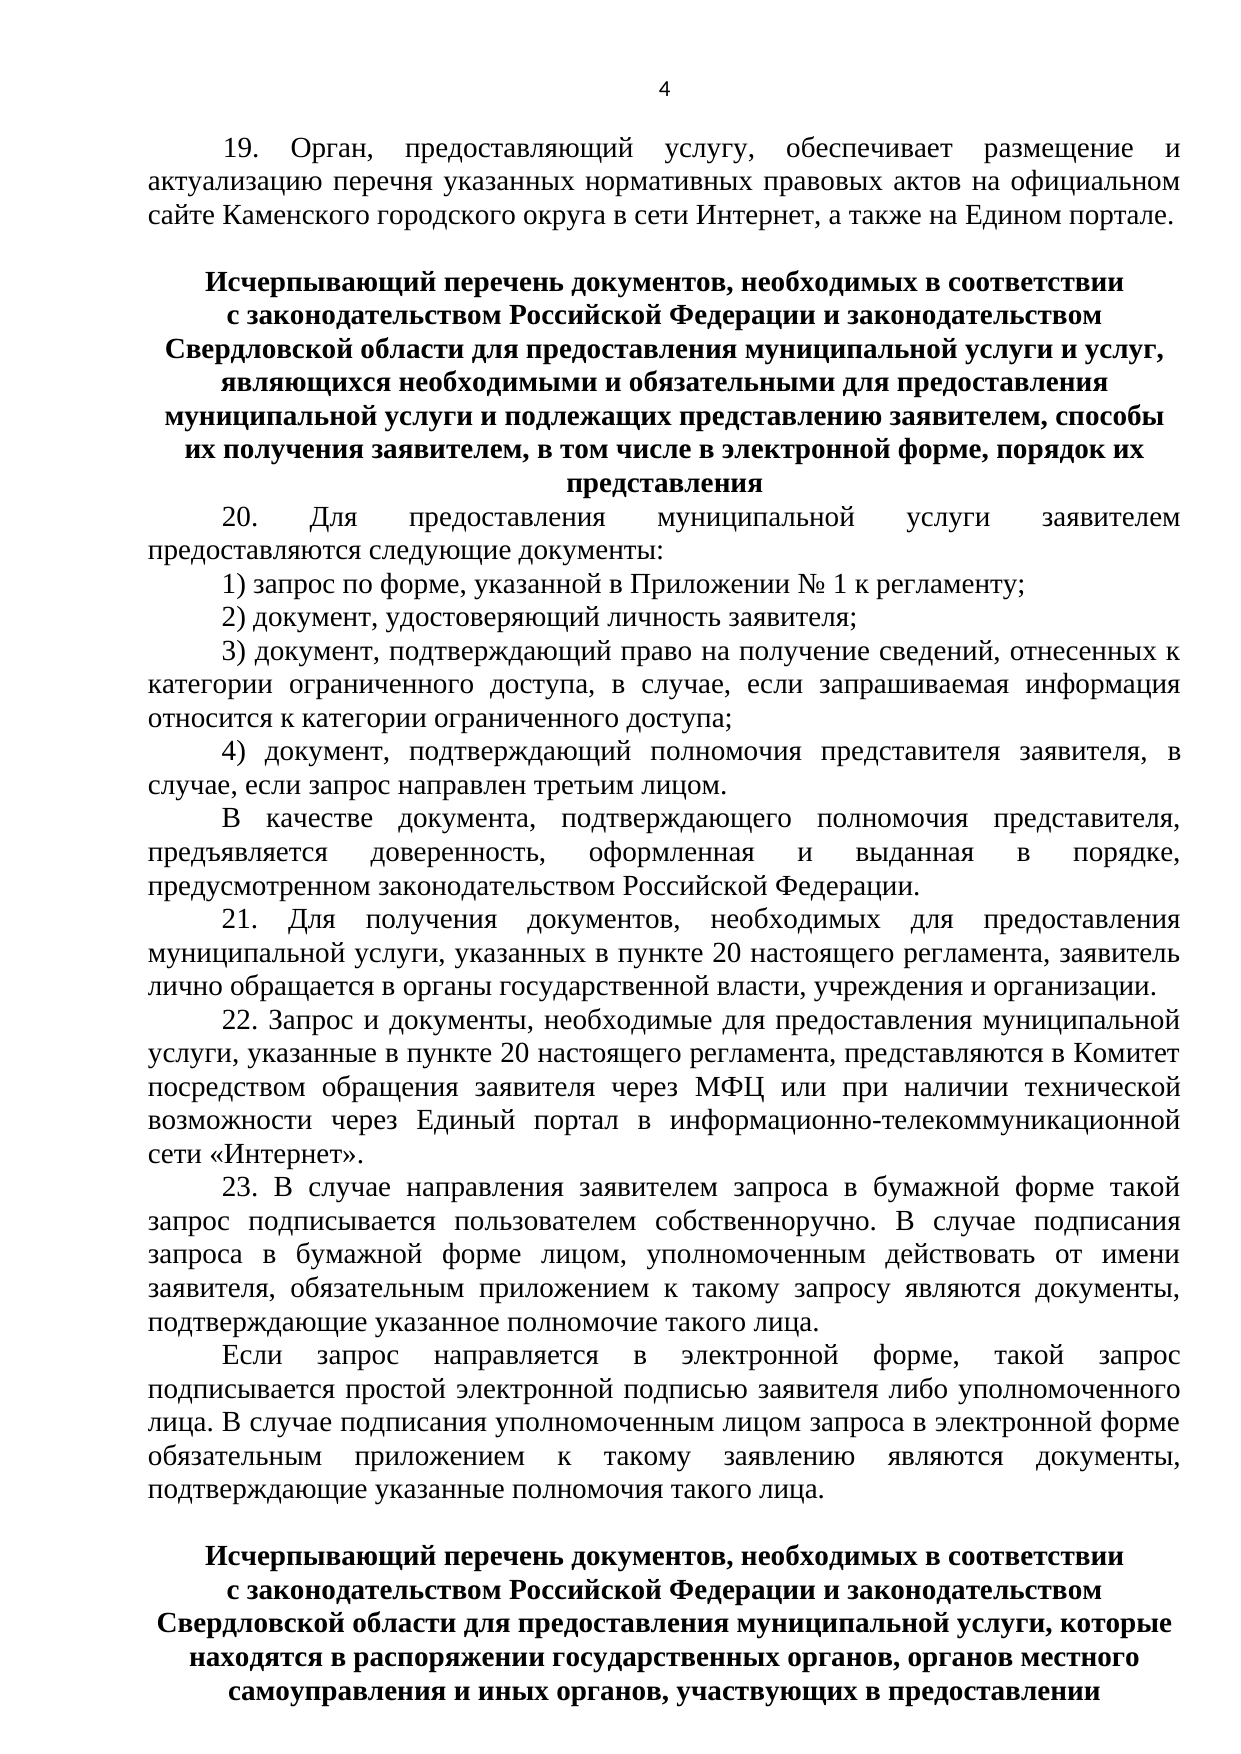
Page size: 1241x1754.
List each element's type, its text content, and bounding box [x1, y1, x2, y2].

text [148, 1572, 1181, 1706]
text 2) документ, удостоверяющий личность заявителя; [148, 599, 1181, 633]
text Исчерпывающий перечень документов, необходимых в соответствии [148, 264, 1181, 297]
text 21. Для получения документов, необходимых для предоставления муниципальной услуги, указанных в пункте 20 настоящего регламента, заявитель лично обращается в органы государственной власти, учреждения и организации. [148, 901, 1181, 1002]
text В качестве документа, подтверждающего полномочия представителя, предъявляется доверенность, оформленная и выданная в порядке, предусмотренном законодательством Российской Федерации. [148, 801, 1181, 901]
text 4) документ, подтверждающий полномочия представителя заявителя, в случае, если запрос направлен третьим лицом. [148, 733, 1181, 801]
text 23. В случае направления заявителем запроса в бумажной форме такой запрос подписывается пользователем собственноручно. В случае подписания запроса в бумажной форме лицом, уполномоченным действовать от имени заявителя, обязательным приложением к такому запросу являются документы, подтверждающие указанное полномочие такого лица. [148, 1169, 1181, 1337]
text 1) запрос по форме, указанной в Приложении № 1 к регламенту; [148, 566, 1181, 599]
text 22. Запрос и документы, необходимые для предоставления муниципальной услуги, указанные в пункте 20 настоящего регламента, представляются в Комитет посредством обращения заявителя через МФЦ или при наличии технической возможности через Единый портал в информационно-телекоммуникационной сети «Интернет». [148, 1002, 1181, 1169]
text 3) документ, подтверждающий право на получение сведений, отнесенных к категории ограниченного доступа, в случае, если запрашиваемая информация относится к категории ограниченного доступа; [148, 633, 1181, 733]
text Исчерпывающий перечень документов, необходимых в соответствии [148, 1538, 1181, 1572]
text Если запрос направляется в электронной форме, такой запрос подписывается простой электронной подписью заявителя либо уполномоченного лица. В случае подписания уполномоченным лицом запроса в электронной форме обязательным приложением к такому заявлению являются документы, подтверждающие указанные полномочия такого лица. [148, 1337, 1181, 1505]
text с законодательством Российской Федерации и законодательством Свердловской области для предоставления муниципальной услуги и услуг, являющихся необходимыми и обязательными для предоставления муниципальной услуги и подлежащих представлению заявителем, способы их получения заявителем, в том числе в электронной форме, порядок их представления [148, 297, 1181, 499]
text 20. Для предоставления муниципальной услуги заявителем предоставляются следующие документы: [148, 499, 1181, 566]
text 19. Орган, предоставляющий услугу, обеспечивает размещение и актуализацию перечня указанных нормативных правовых актов на официальном сайте Каменского городского округа в сети Интернет, а также на Едином портале. [148, 130, 1181, 230]
